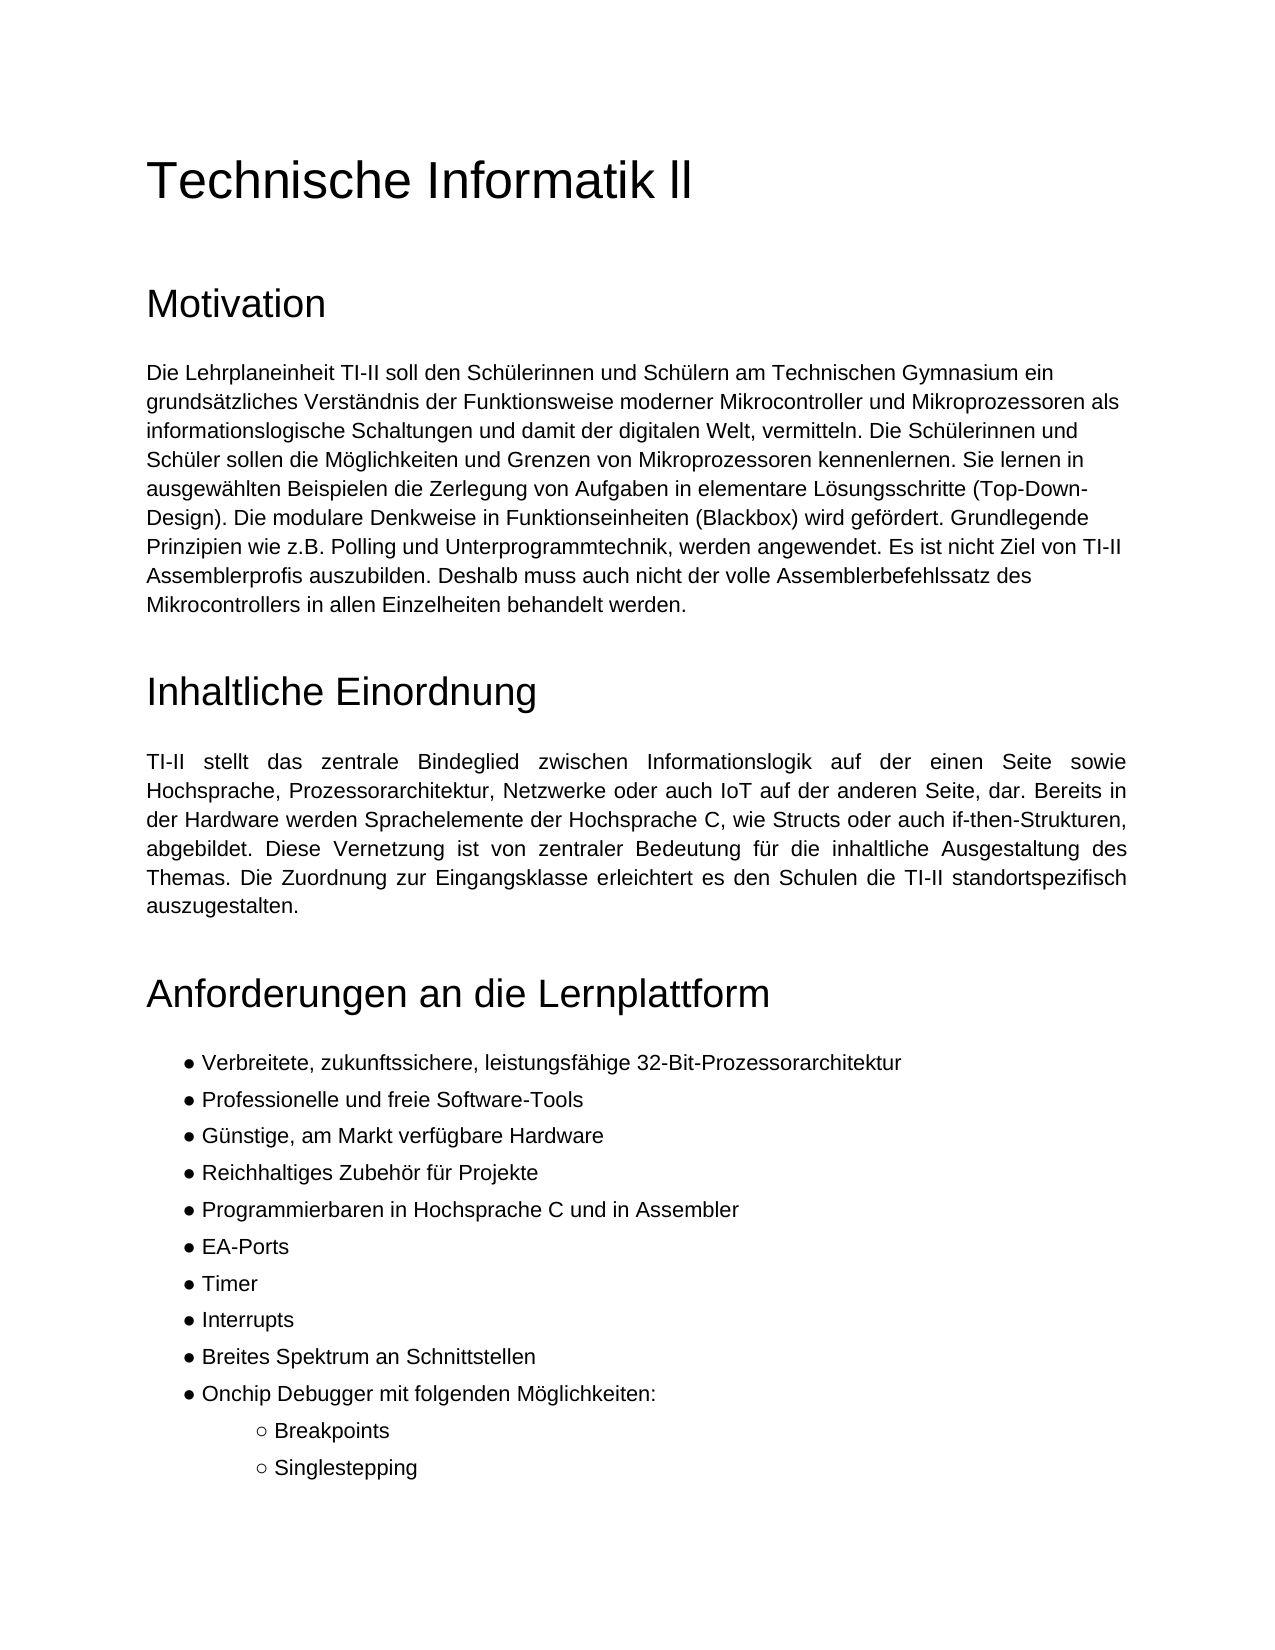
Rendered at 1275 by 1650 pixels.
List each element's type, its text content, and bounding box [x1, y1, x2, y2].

text Die Lehrplaneinheit TI-II soll den Schülerinnen und Schülern am Technischen Gymnasium ein grundsätzliches Verständnis der Funktionsweise moderner Mikrocontroller und Mikroprozessoren als informationslogische Schaltungen und damit der digitalen Welt, vermitteln. Die Schülerinnen und Schüler sollen die Möglichkeiten und Grenzen von Mikroprozessoren kennenlernen. Sie lernen in ausgewählten Beispielen die Zerlegung von Aufgaben in elementare Lösungsschritte (Top-Down-Design). Die modulare Denkweise in Funktionseinheiten (Blackbox) wird gefördert. Grundlegende Prinzipien wie z.B. Polling und Unterprogrammtechnik, werden angewendet. Es ist nicht Ziel von TI-II Assemblerprofis auszubilden. Deshalb muss auch nicht der volle Assemblerbefehlssatz des Mikrocontrollers in allen Einzelheiten behandelt werden. [146, 360, 1129, 617]
text ○ Breakpoints [255, 1418, 444, 1443]
text ● Reichhaltiges Zubehör für Projekte [182, 1160, 597, 1186]
text ● Onchip Debugger mit folgenden Möglichkeiten: [182, 1381, 717, 1406]
text ● EA-Ports [182, 1234, 343, 1259]
text ● Interrupts [182, 1307, 348, 1333]
text Anforderungen an die Lernplattform [146, 970, 821, 1015]
text Inhaltliche Einordnung [146, 668, 582, 714]
text ● Timer [182, 1271, 311, 1296]
text ● Verbreitete, zukunftssichere, leistungsfähige 32-Bit-Prozessorarchitektur [182, 1050, 967, 1075]
text ● Professionelle und freie Software-Tools [182, 1087, 642, 1112]
text Technische Informatik ll [146, 150, 734, 210]
text ○ Singlestepping [255, 1454, 473, 1480]
text ● Günstige, am Markt verfügbare Hardware [182, 1123, 664, 1149]
text ● Breites Spektrum an Schnittstellen [182, 1344, 594, 1369]
text TI-II stellt das zentrale Bindeglied zwischen Informationslogik auf der einen Seite sowie Hochsprache, Prozessorarchitektur, Netzwerke oder auch IoT auf der anderen Seite, dar. Bereits in der Hardware werden Sprachelemente der Hochsprache C, wie Structs oder auch if-then-Strukturen, abgebildet. Diese Vernetzung ist von zentraler Bedeutung für die inhaltliche Ausgestaltung des Themas. Die Zuordnung zur Eingangsklasse erleichtert es den Schulen die TI-II standortspezifisch auszugestalten. [146, 748, 1128, 918]
text Motivation [146, 280, 366, 325]
text ● Programmierbaren in Hochsprache C und in Assembler [182, 1197, 802, 1222]
